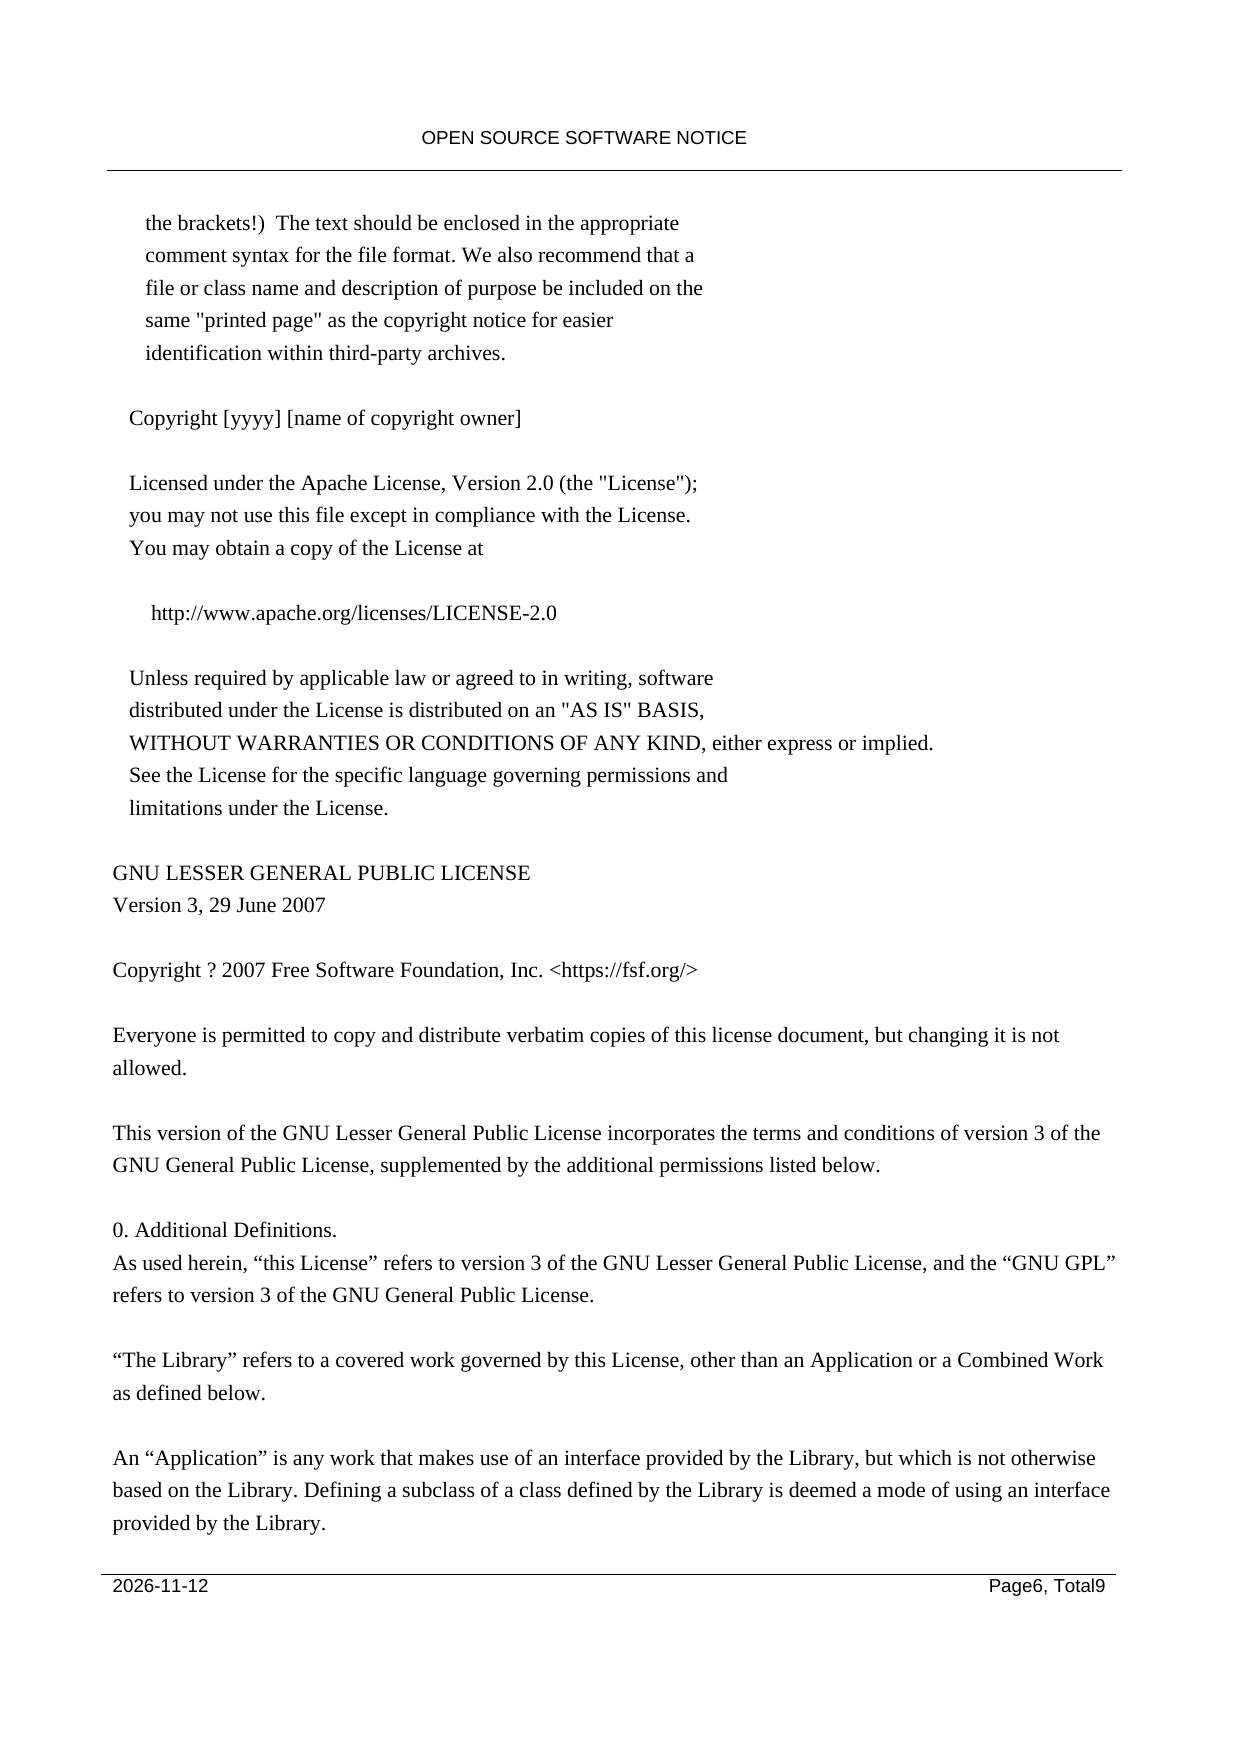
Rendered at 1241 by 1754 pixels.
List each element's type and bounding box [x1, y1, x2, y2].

text [112, 206, 1128, 1539]
